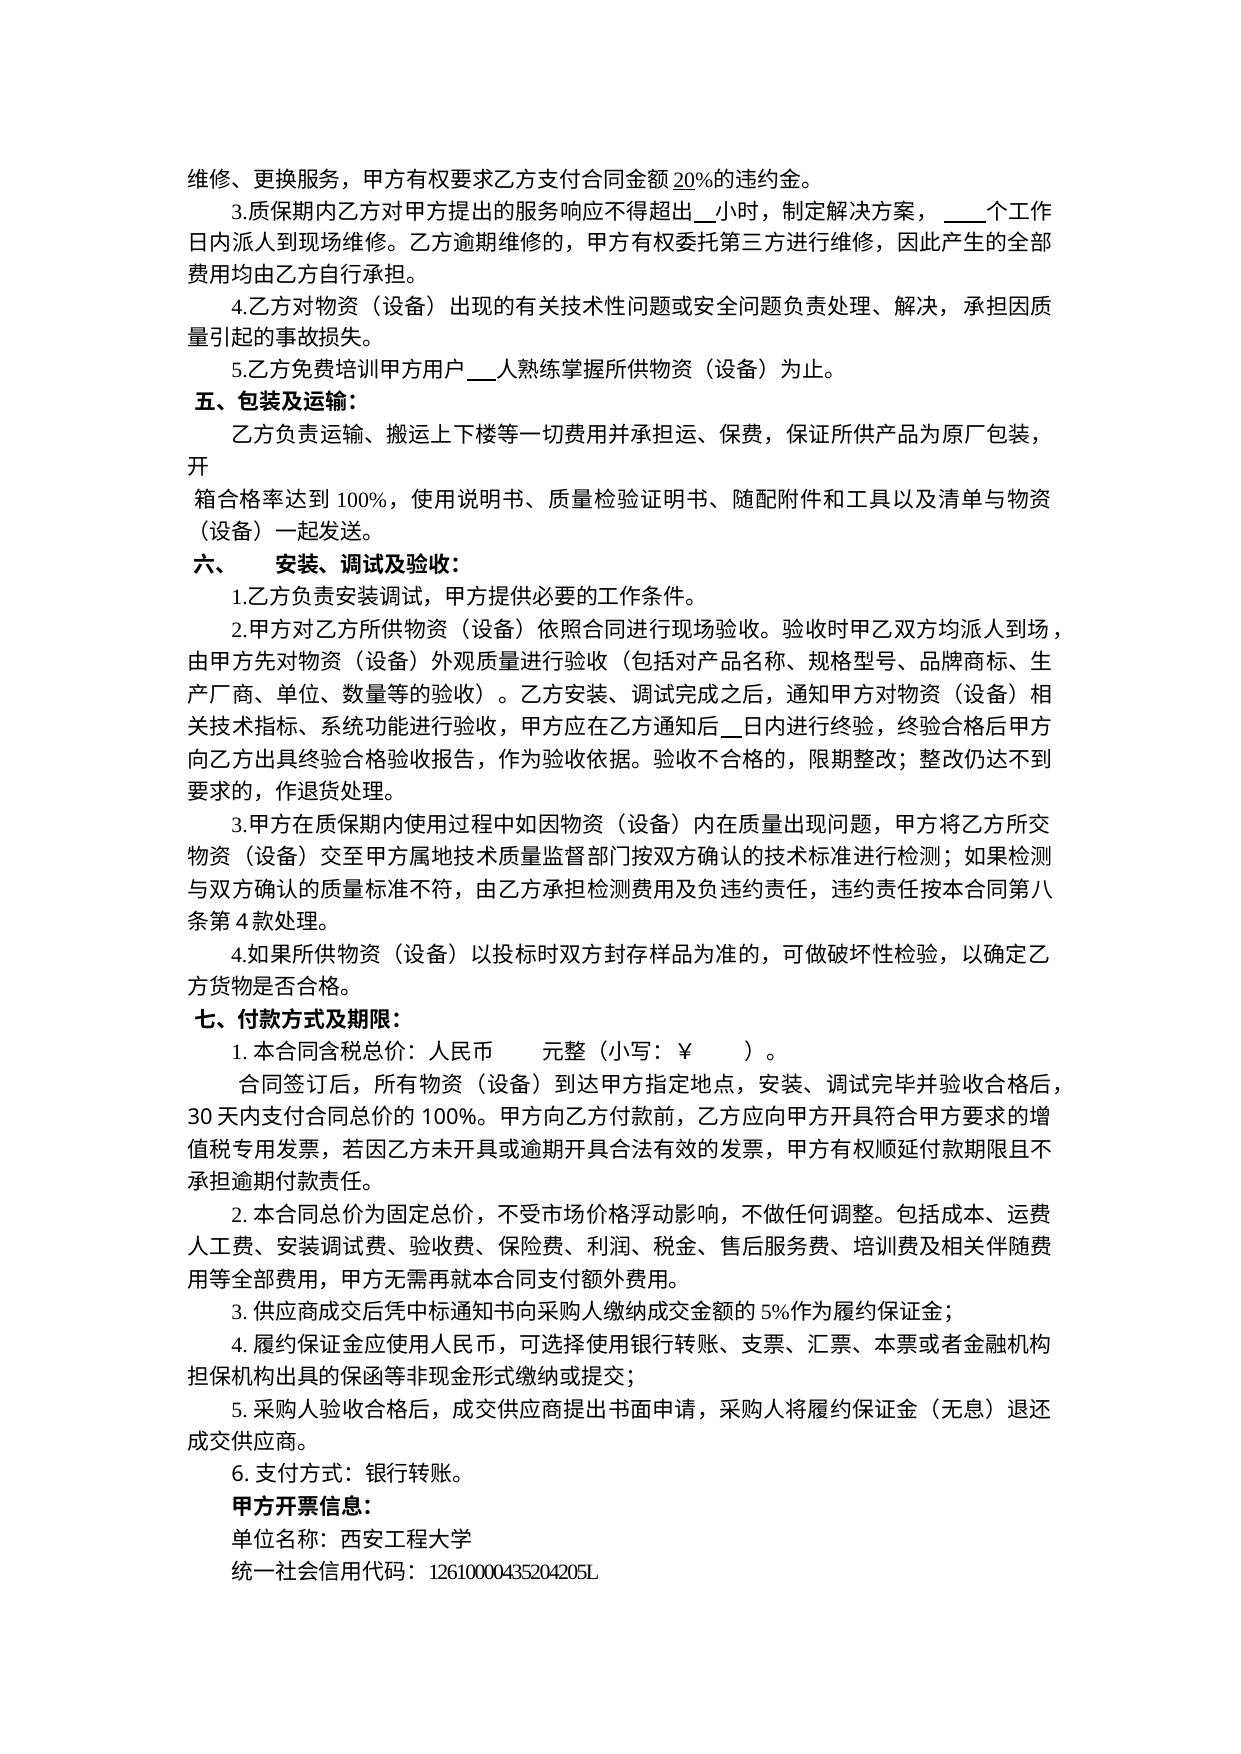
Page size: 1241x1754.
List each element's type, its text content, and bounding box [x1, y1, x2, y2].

text 4.如果所供物资（设备）以投标时双方封存样品为准的，可做破坏性检验，以确定乙方货物是否合格。 [187, 936, 1053, 1001]
list 支付方式：银行转账。 [187, 1456, 1053, 1489]
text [187, 162, 1053, 194]
text 5.乙方免费培训甲方用户 人熟练掌握所供物资（设备）为止。 [187, 352, 1053, 384]
text 1. 本合同含税总价：人民币 元整（小写：￥ ）。 [187, 1034, 1053, 1066]
text 五、包装及运输： [187, 384, 1053, 416]
text 3.甲方在质保期内使用过程中如因物资（设备）内在质量出现问题，甲方将乙方所交物资（设备）交至甲方属地技术质量监督部门按双方确认的技术标准进行检测；如果检测与双方确认的质量标准不符，由乙方承担检测费用及负违约责任，违约责任按本合同第八条第4款处理。 [187, 806, 1053, 936]
text 箱合格率达到100%，使用说明书、质量检验证明书、随配附件和工具以及清单与物资（设备）一起发送。 [187, 481, 1053, 546]
text 七、付款方式及期限： [187, 1001, 1053, 1034]
text 甲方开票信息： [187, 1489, 1053, 1521]
text 乙方负责运输、搬运上下楼等一切费用并承担运、保费，保证所供产品为原厂包装，开 [187, 416, 1053, 481]
list 安装、调试及验收： [187, 546, 1053, 579]
text 单位名称：西安工程大学 [187, 1521, 1053, 1554]
text 统一社会信用代码：12610000435204205L [187, 1554, 1053, 1586]
list 本合同总价为固定总价，不受市场价格浮动影响，不做任何调整。包括成本、运费、人工费、安装调试费、验收费、保险费、利润、税金、售后服务费、培训费及相关伴随费用等全部费用，甲方无需再就本合同支付额外费用。 [187, 1196, 1053, 1294]
text 4.乙方对物资（设备）出现的有关技术性问题或安全问题负责处理、解决，承担因质量引起的事故损失。 [187, 289, 1053, 352]
list 履约保证金应使用人民币，可选择使用银行转账、支票、汇票、本票或者金融机构、担保机构出具的保函等非现金形式缴纳或提交； [187, 1326, 1053, 1391]
text 1.乙方负责安装调试，甲方提供必要的工作条件。 [187, 579, 1053, 611]
list 供应商成交后凭中标通知书向采购人缴纳成交金额的5%作为履约保证金； [187, 1294, 1053, 1326]
text 合同签订后，所有物资（设备）到达甲方指定地点，安装、调试完毕并验收合格后，30天内支付合同总价的100%。甲方向乙方付款前，乙方应向甲方开具符合甲方要求的增值税专用发票，若因乙方未开具或逾期开具合法有效的发票，甲方有权顺延付款期限且不承担逾期付款责任。 [187, 1066, 1053, 1196]
list 采购人验收合格后，成交供应商提出书面申请，采购人将履约保证金（无息）退还成交供应商。 [187, 1391, 1053, 1456]
text 3.质保期内乙方对甲方提出的服务响应不得超出 小时，制定解决方案， 个工作日内派人到现场维修。乙方逾期维修的，甲方有权委托第三方进行维修，因此产生的全部费用均由乙方自行承担。 [187, 194, 1053, 289]
text 2.甲方对乙方所供物资（设备）依照合同进行现场验收。验收时甲乙双方均派人到场，由甲方先对物资（设备）外观质量进行验收（包括对产品名称、规格型号、品牌商标、生产厂商、单位、数量等的验收）。乙方安装、调试完成之后，通知甲方对物资（设备）相关技术指标、系统功能进行验收，甲方应在乙方通知后 日内进行终验，终验合格后甲方向乙方出具终验合格验收报告，作为验收依据。验收不合格的，限期整改；整改仍达不到要求的，作退货处理。 [187, 611, 1053, 806]
